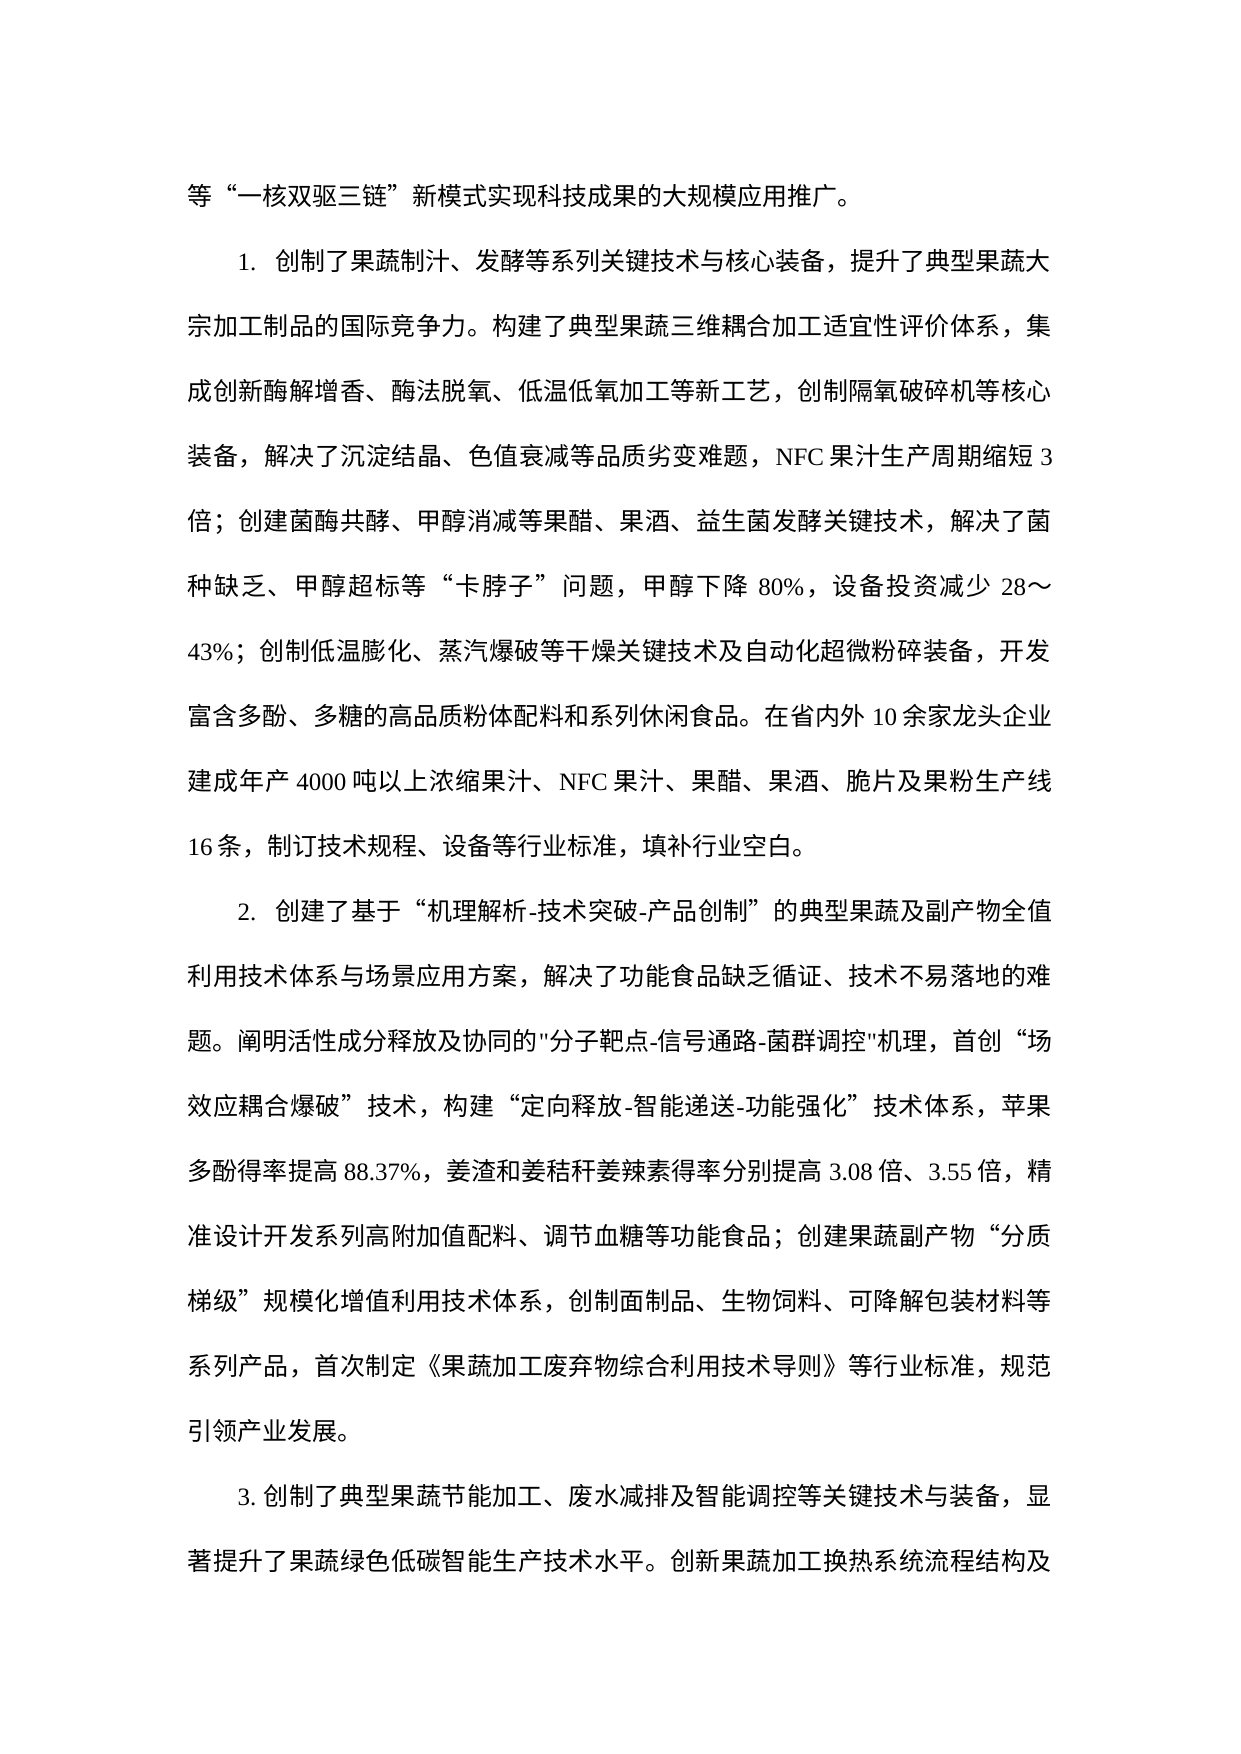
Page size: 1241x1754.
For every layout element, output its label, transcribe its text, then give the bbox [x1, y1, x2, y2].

list 创建了基于“机理解析-技术突破-产品创制”的典型果蔬及副产物全值利用技术体系与场景应用方案，解决了功能食品缺乏循证、技术不易落地的难题。阐明活性成分释放及协同的"分子靶点-信号通路-菌群调控"机理，首创“场效应耦合爆破”技术，构建“定向释放-智能递送-功能强化”技术体系，苹果多酚得率提高88.37%，姜渣和姜秸秆姜辣素得率分别提高3.08倍、3.55倍，精准设计开发系列高附加值配料、调节血糖等功能食品；创建果蔬副产物“分质梯级”规模化增值利用技术体系，创制面制品、生物饲料、可降解包装材料等系列产品，首次制定《果蔬加工废弃物综合利用技术导则》等行业标准，规范引领产业发展。 [187, 877, 1053, 1462]
list 创制了果蔬制汁、发酵等系列关键技术与核心装备，提升了典型果蔬大宗加工制品的国际竞争力。构建了典型果蔬三维耦合加工适宜性评价体系，集成创新酶解增香、酶法脱氧、低温低氧加工等新工艺，创制隔氧破碎机等核心装备，解决了沉淀结晶、色值衰减等品质劣变难题，NFC果汁生产周期缩短 3倍；创建菌酶共酵、甲醇消减等果醋、果酒、益生菌发酵关键技术，解决了菌种缺乏、甲醇超标等“卡脖子”问题，甲醇下降 80%，设备投资减少 28～43%；创制低温膨化、蒸汽爆破等干燥关键技术及自动化超微粉碎装备，开发富含多酚、多糖的高品质粉体配料和系列休闲食品。在省内外10余家龙头企业建成年产4000吨以上浓缩果汁、NFC果汁、果醋、果酒、脆片及果粉生产线16条，制订技术规程、设备等行业标准，填补行业空白。 [187, 227, 1053, 877]
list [187, 162, 1053, 227]
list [187, 1462, 1053, 1592]
